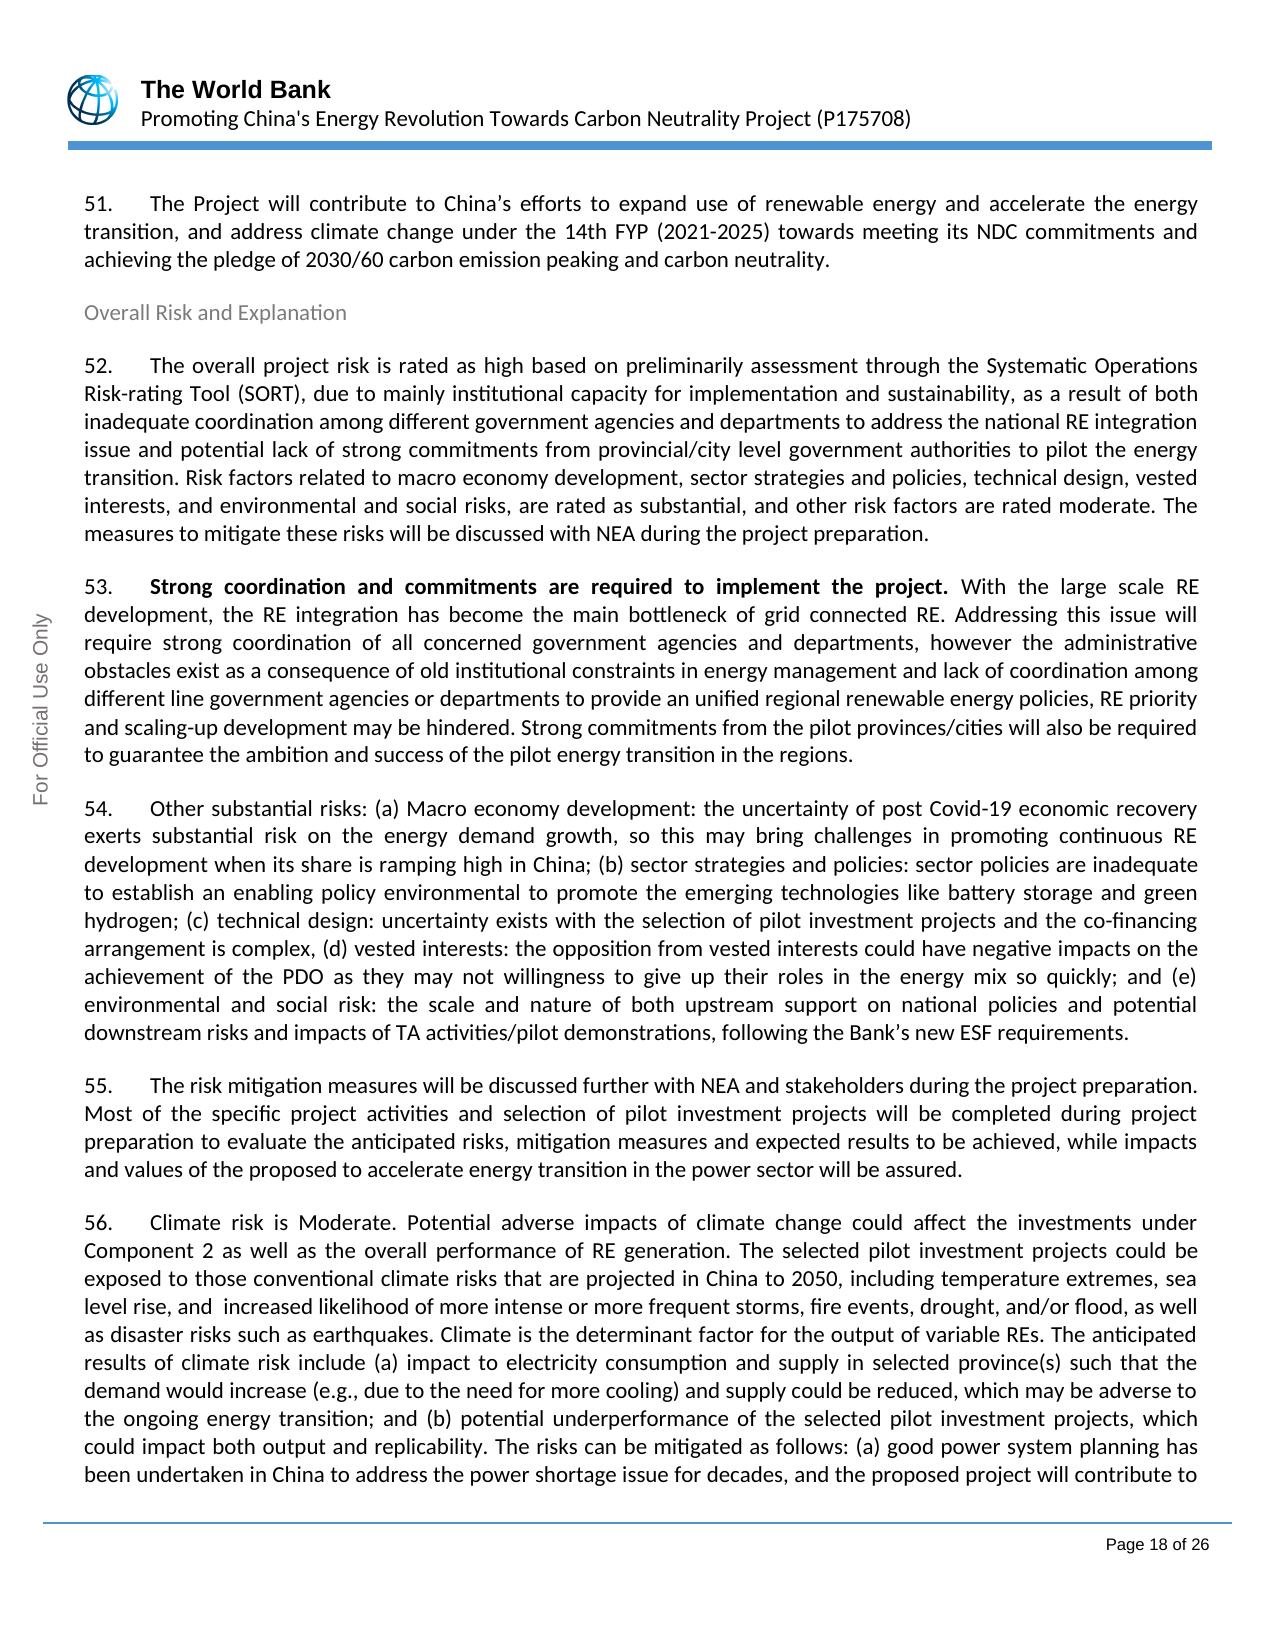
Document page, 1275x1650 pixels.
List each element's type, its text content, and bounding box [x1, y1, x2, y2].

list Other substantial risks: (a) Macro economy development: the uncertainty of post Covid-19 economic recovery exerts substantial risk on the energy demand growth, so this may bring challenges in promoting continuous RE development when its share is ramping high in China; (b) sector strategies and policies: sector policies are inadequate to establish an enabling policy environmental to promote the emerging technologies like battery storage and green hydrogen; (c) technical design: uncertainty exists with the selection of pilot investment projects and the co-financing arrangement is complex, (d) vested interests: the opposition from vested interests could have negative impacts on the achievement of the PDO as they may not willingness to give up their roles in the energy mix so quickly; and (e) environmental and social risk: the scale and nature of both upstream support on national policies and potential downstream risks and impacts of TA activities/pilot demonstrations, following the Bank’s new ESF requirements. [84, 794, 1200, 1046]
list The Project will contribute to China’s efforts to expand use of renewable energy and accelerate the energy transition, and address climate change under the 14th FYP (2021-2025) towards meeting its NDC commitments and achieving the pledge of 2030/60 carbon emission peaking and carbon neutrality. [84, 189, 1200, 273]
list Strong coordination and commitments are required to implement the project. With the large scale RE development, the RE integration has become the main bottleneck of grid connected RE. Addressing this issue will require strong coordination of all concerned government agencies and departments, however the administrative obstacles exist as a consequence of old institutional constraints in energy management and lack of coordination among different line government agencies or departments to provide an unified regional renewable energy policies, RE priority and scaling-up development may be hindered. Strong commitments from the pilot provinces/cities will also be required to guarantee the ambition and success of the pilot energy transition in the regions. [84, 572, 1200, 769]
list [84, 1208, 1200, 1488]
text Overall Risk and Explanation [84, 298, 1200, 326]
picture [83, 83, 91, 90]
picture [67, 75, 119, 125]
picture [99, 75, 119, 113]
list The overall project risk is rated as high based on preliminarily assessment through the Systematic Operations Risk-rating Tool (SORT), due to mainly institutional capacity for implementation and sustainability, as a result of both inadequate coordination among different government agencies and departments to address the national RE integration issue and potential lack of strong commitments from provincial/city level government authorities to pilot the energy transition. Risk factors related to macro economy development, sector strategies and policies, technical design, vested interests, and environmental and social risks, are rated as substantial, and other risk factors are rated moderate. The measures to mitigate these risks will be discussed with NEA during the project preparation. [84, 351, 1200, 547]
list The risk mitigation measures will be discussed further with NEA and stakeholders during the project preparation. Most of the specific project activities and selection of pilot investment projects will be completed during project preparation to evaluate the anticipated risks, mitigation measures and expected results to be achieved, while impacts and values of the proposed to accelerate energy transition in the power sector will be assured. [84, 1071, 1200, 1183]
picture [91, 86, 97, 94]
